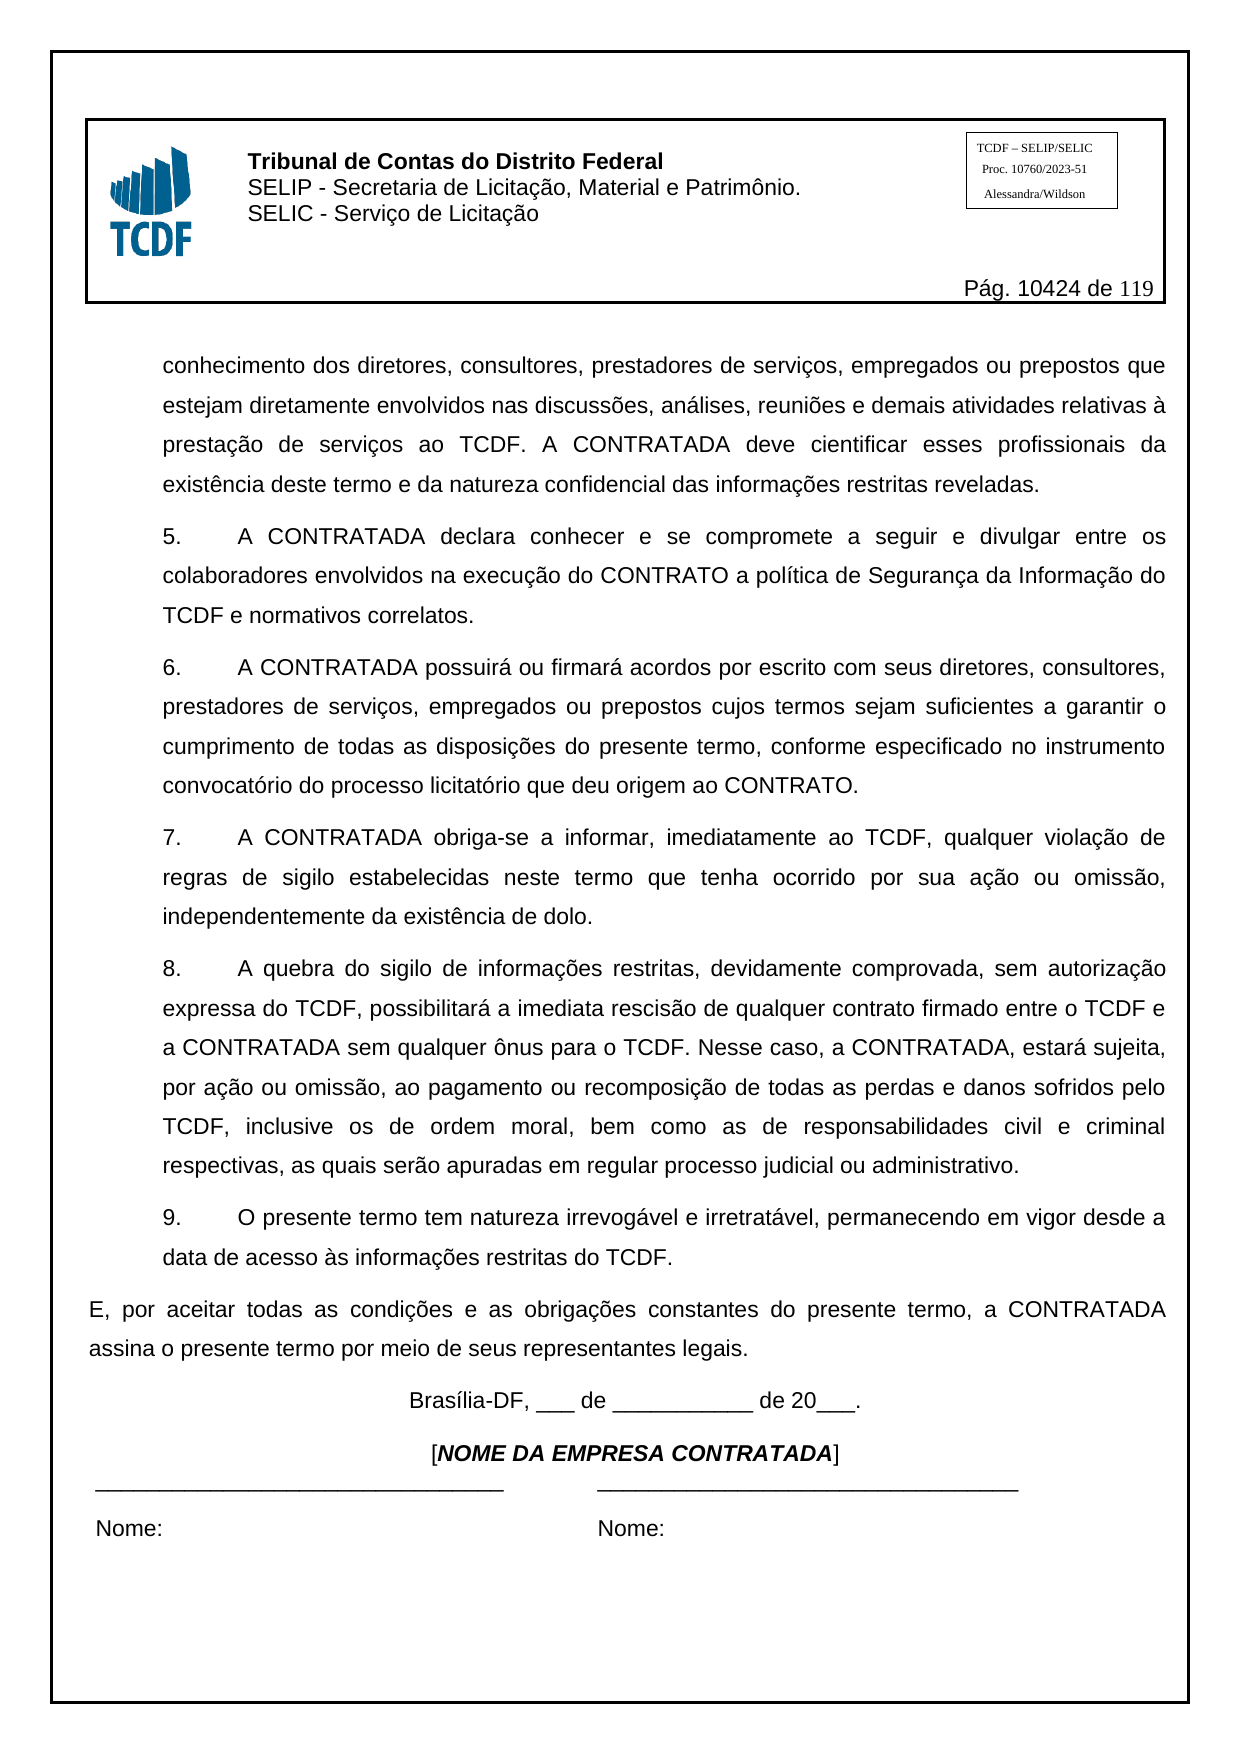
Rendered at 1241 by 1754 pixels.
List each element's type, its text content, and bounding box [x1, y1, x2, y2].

text E, por aceitar todas as condições e as obrigações constantes do presente termo, a CONTRATADA assina o presente termo por meio de seus representantes legais. [89, 1296, 1167, 1362]
table_cell Nome: [590, 1515, 1103, 1563]
list O presente termo tem natureza irrevogável e irretratável, permanecendo em vigor desde a data de acesso às informações restritas do TCDF. [162, 1204, 1167, 1270]
picture [95, 143, 206, 259]
table_cell Nome: [88, 1515, 590, 1563]
text Brasília-DF, ___ de ___________ de 20___. [103, 1387, 1167, 1414]
table_header ________________________________ [88, 1466, 590, 1515]
list A quebra do sigilo de informações restritas, devidamente comprovada, sem autorização expressa do TCDF, possibilitará a imediata rescisão de qualquer contrato firmado entre o TCDF e a CONTRATADA sem qualquer ônus para o TCDF. Nesse caso, a CONTRATADA, estará sujeita, por ação ou omissão, ao pagamento ou recomposição de todas as perdas e danos sofridos pelo TCDF, inclusive os de ordem moral, bem como as de responsabilidades civil e criminal respectivas, as quais serão apuradas em regular processo judicial ou administrativo. [162, 955, 1167, 1179]
list A CONTRATADA declara conhecer e se compromete a seguir e divulgar entre os colaboradores envolvidos na execução do CONTRATO a política de Segurança da Informação do TCDF e normativos correlatos. [162, 523, 1167, 628]
list A CONTRATADA possuirá ou firmará acordos por escrito com seus diretores, consultores, prestadores de serviços, empregados ou prepostos cujos termos sejam suficientes a garantir o cumprimento de todas as disposições do presente termo, conforme especificado no instrumento convocatório do processo licitatório que deu origem ao CONTRATO. [162, 654, 1167, 798]
table_header _________________________________ [590, 1466, 1103, 1515]
list A CONTRATADA obriga-se a informar, imediatamente ao TCDF, qualquer violação de regras de sigilo estabelecidas neste termo que tenha ocorrido por sua ação ou omissão, independentemente da existência de dolo. [162, 824, 1167, 929]
text [NOME DA EMPRESA CONTRATADA] [103, 1440, 1167, 1466]
